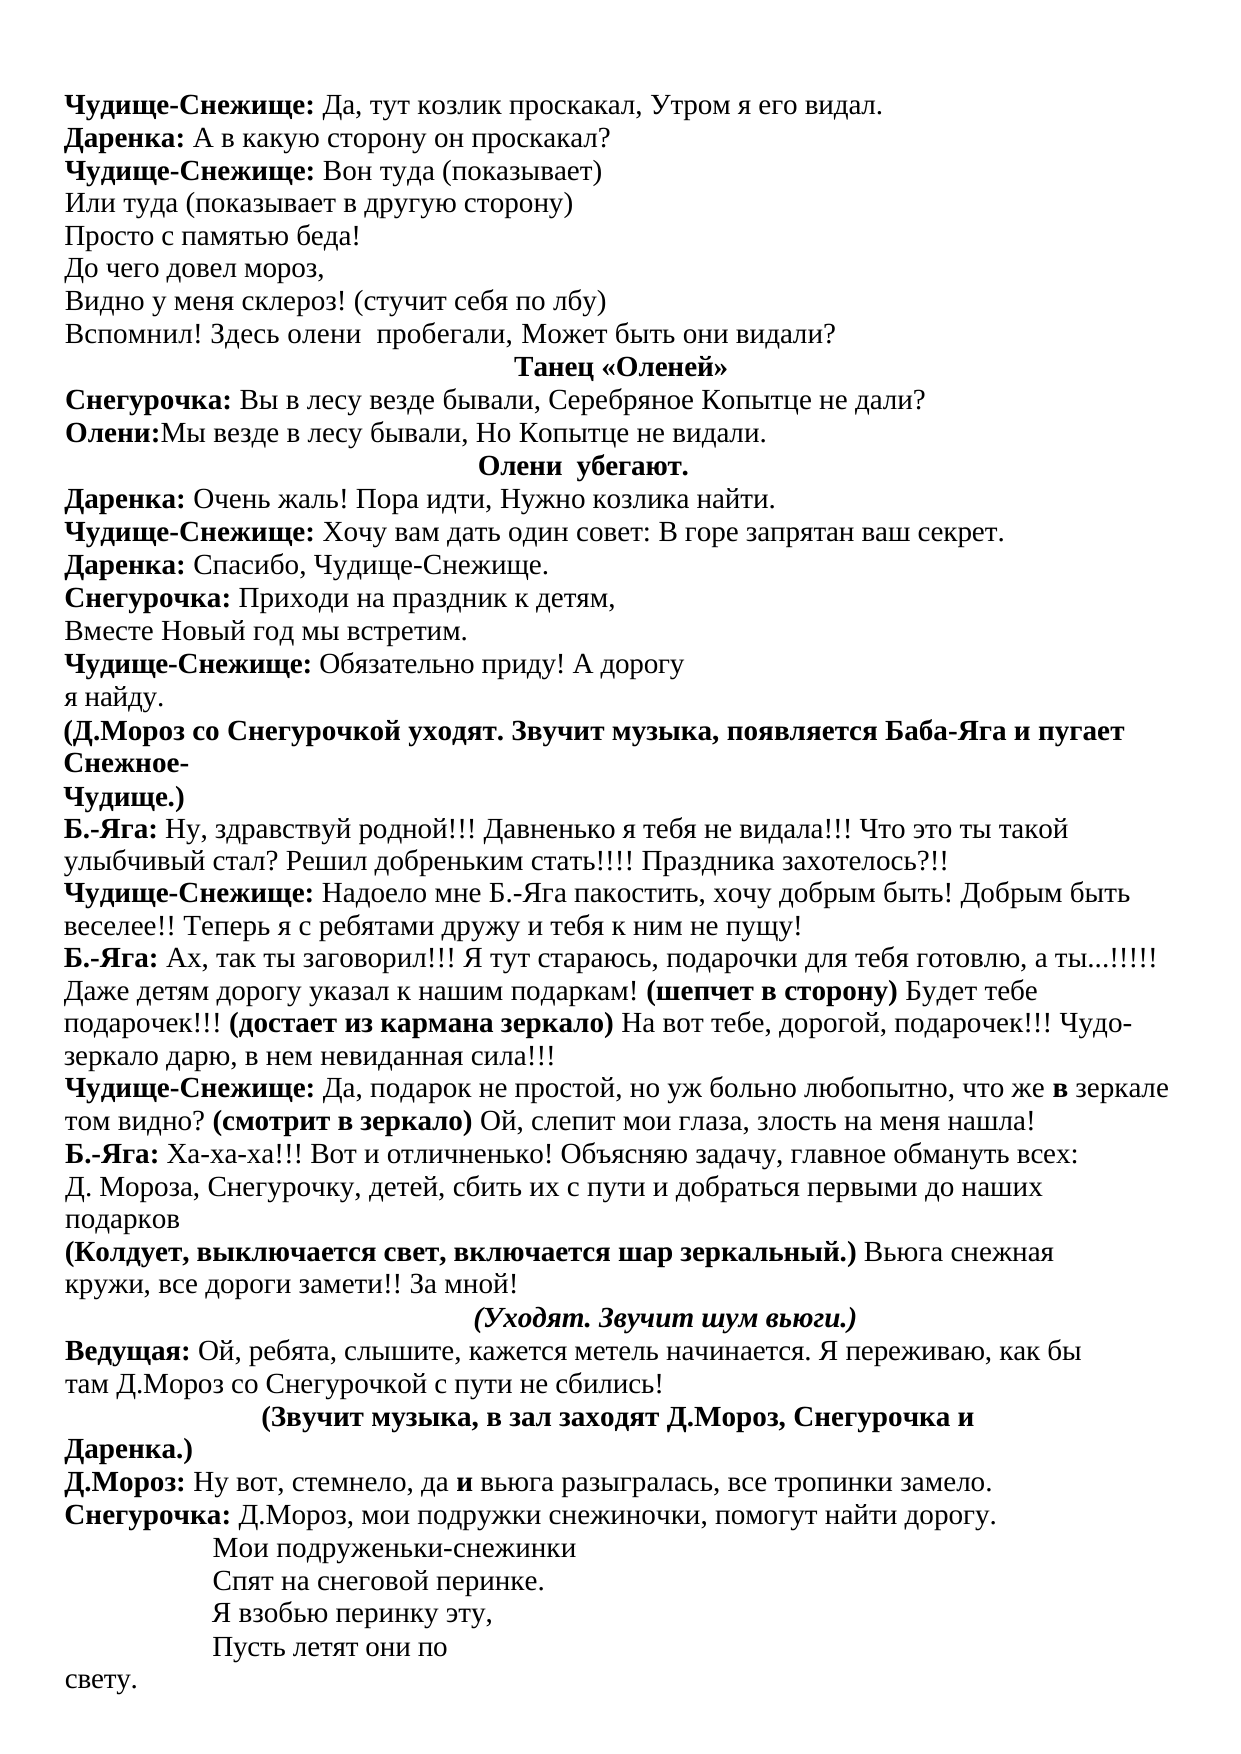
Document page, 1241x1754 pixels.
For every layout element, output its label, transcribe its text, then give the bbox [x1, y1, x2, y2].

text Б.-Яга: Ах, так ты заговорил!!! Я тут стараюсь, подарочки для тебя готовлю, а ты...!!!!! Даже детям дорогу указал к нашим подаркам! (шепчет в сторону) Будет тебе подарочек!!! (достает из кармана зеркало) На вот тебе, дорогой, подарочек!!! Чудо-зеркало дарю, в нем невиданная сила!!! [63, 941, 1178, 1071]
text Видно у меня склероз! (стучит себя по лбу) [64, 285, 1178, 317]
text Д.Мороз: Ну вот, стемнело, да и вьюга разыгралась, все тропинки замело. [64, 1466, 1034, 1498]
text Чудище-Снежище: Вон туда (показывает) [64, 154, 1178, 187]
text (Колдует, выключается свет, включается шар зеркальный.) Вьюга снежная кружи, все дороги замети!! За мной! [64, 1236, 1126, 1301]
text Просто с памятью беда! [64, 219, 1178, 252]
text Снегурочка: Вы в лесу везде бывали, Серебряное Копытце не дали? [65, 384, 1155, 416]
text (Уходят. Звучит шум вьюги.) [473, 1302, 1178, 1334]
text Спят на снеговой перинке. [212, 1564, 1178, 1597]
text Чудище-Снежище: Да, тут козлик проскакал, Утром я его видал. [64, 89, 1178, 121]
text Чудище-Снежище: Да, подарок не простой, но уж больно любопытно, что же в зеркале том видно? (смотрит в зеркало) Ой, слепит мои глаза, злость на меня нашла! [64, 1071, 1178, 1136]
text Танец «Оленей» [64, 351, 1178, 383]
text Даренка: А в какую сторону он проскакал? [63, 122, 1178, 154]
text Даренка: Спасибо, Чудище-Снежище. [64, 549, 698, 581]
text Пусть летят они по свету. [64, 1630, 506, 1695]
text Мои подруженьки-снежинки [212, 1532, 1178, 1564]
text Вместе Новый год мы встретим. [64, 615, 698, 647]
text Снегурочка: Приходи на праздник к детям, [64, 582, 698, 614]
text Чудище-Снежище: Обязательно приду! А дорогу я найду. [64, 648, 698, 713]
text Или туда (показывает в другую сторону) [64, 187, 1178, 219]
text Я взобью перинку эту, [212, 1597, 1178, 1629]
text (Звучит музыка, в зал заходят Д.Мороз, Снегурочка и Даренка.) [64, 1400, 1034, 1465]
text (Д.Мороз со Снегурочкой уходят. Звучит музыка, появляется Баба-Яга и пугает Снежное- [63, 714, 1178, 779]
text Олени убегают. [64, 450, 794, 482]
text Чудище.) [63, 780, 1178, 812]
text Б.-Яга: Ну, здравствуй родной!!! Давненько я тебя не видала!!! Что это ты такой улыбчивый стал? Решил добреньким стать!!!! Праздника захотелось?!! [63, 812, 1130, 876]
text До чего довел мороз, [64, 252, 1178, 284]
text Даренка: Очень жаль! Пора идти, Нужно козлика найти. [64, 483, 794, 515]
text Ведущая: Ой, ребята, слышите, кажется метель начинается. Я переживаю, как бы там Д.Мороз со Снегурочкой с пути не сбились! [65, 1334, 1130, 1399]
text Б.-Яга: Ха-ха-ха!!! Вот и отличненько! Объясняю задачу, главное обмануть всех: Д. Мороза, Снегурочку, детей, сбить их с пути и добраться первыми до наших подарков [65, 1137, 1082, 1235]
text Чудище-Снежище: Надоело мне Б.-Яга пакостить, хочу добрым быть! Добрым быть веселее!! Теперь я с ребятами дружу и тебя к ним не пущу! [63, 876, 1178, 941]
text Олени:Мы везде в лесу бывали, Но Копытце не видали. [65, 417, 794, 449]
text Снегурочка: Д.Мороз, мои подружки снежиночки, помогут найти дорогу. [64, 1499, 1034, 1531]
text Вспомнил! Здесь олени пробегали, Может быть они видали? [64, 317, 1178, 350]
text Чудище-Снежище: Хочу вам дать один совет: В горе запрятан ваш секрет. [64, 516, 1155, 548]
